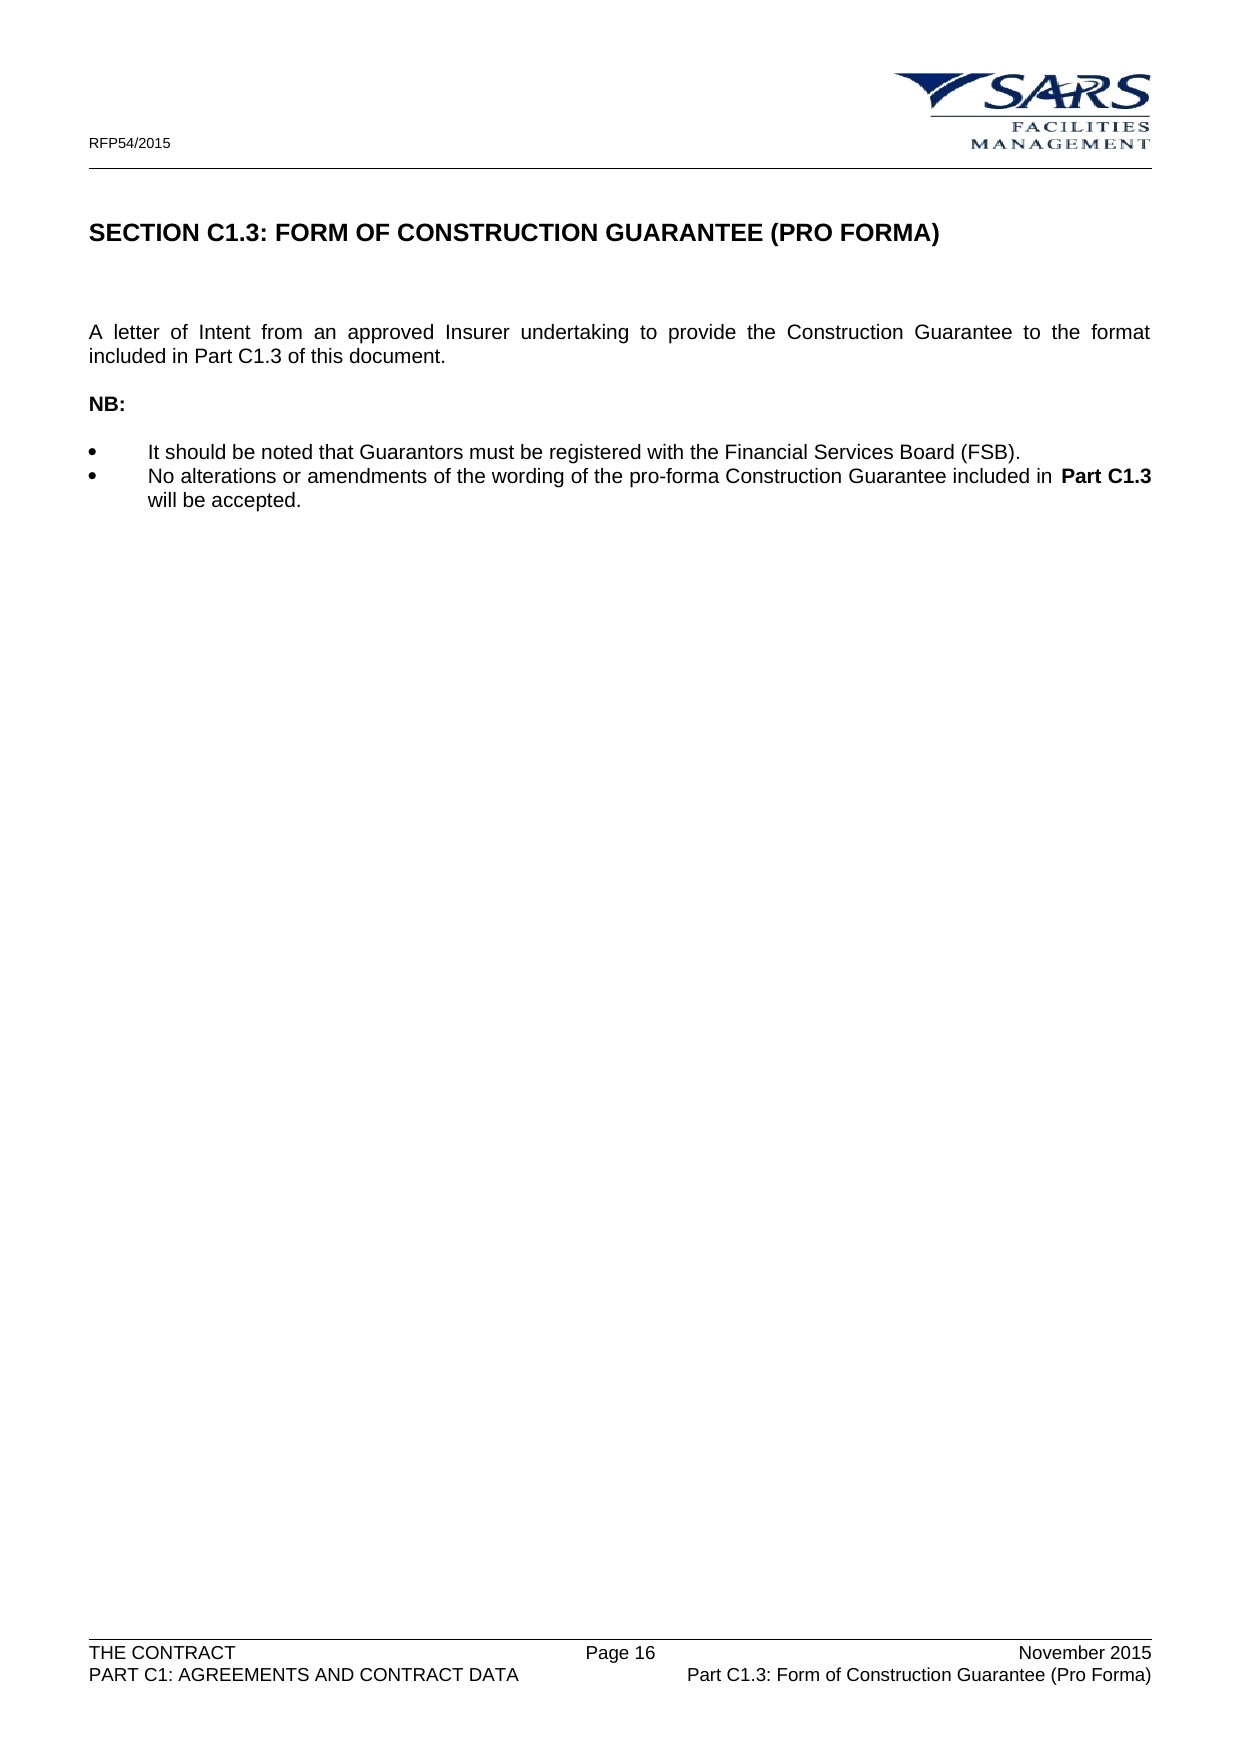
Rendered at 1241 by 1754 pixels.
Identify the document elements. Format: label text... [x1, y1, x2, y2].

text NB: [89, 392, 1152, 416]
text A letter of Intent from an approved Insurer undertaking to provide the Construction Guarantee to the format included in Part C1.3 of this document. [89, 320, 1152, 368]
table_header FORM OF CONSTRUCTION GUARANTEE (PRO FORMA) [78, 193, 1040, 272]
list No alterations or amendments of the wording of the pro-forma Construction Guarantee included in Part C1.3 will be accepted. [89, 464, 1152, 512]
list It should be noted that Guarantors must be registered with the Financial Services Board (FSB). [89, 440, 1152, 464]
picture [893, 73, 1152, 149]
